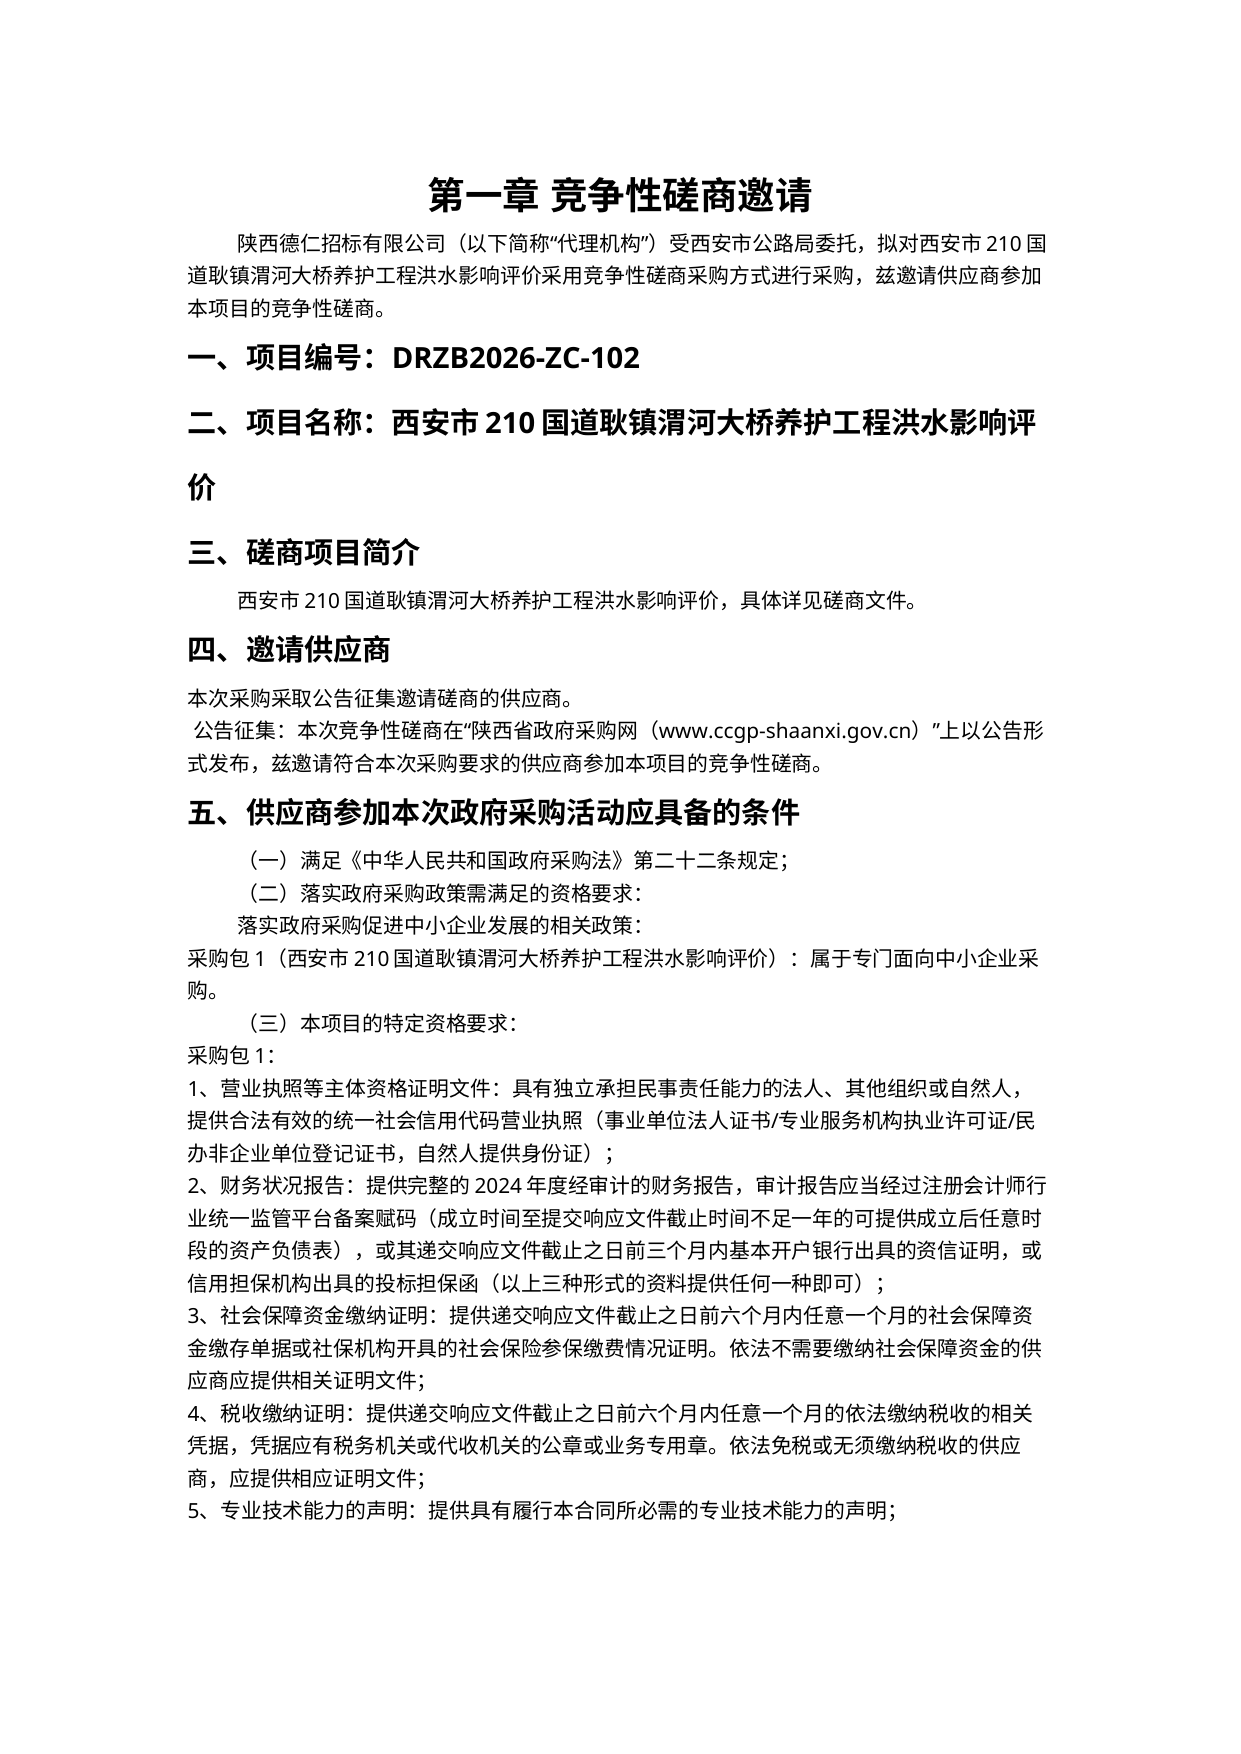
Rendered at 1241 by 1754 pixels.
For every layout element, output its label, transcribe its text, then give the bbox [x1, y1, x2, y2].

text （三）本项目的特定资格要求： [187, 1007, 1053, 1039]
text （一）满足《中华人民共和国政府采购法》第二十二条规定； [187, 844, 1053, 877]
text 陕西德仁招标有限公司（以下简称“代理机构”）受西安市公路局委托，拟对西安市210国道耿镇渭河大桥养护工程洪水影响评价采用竞争性磋商采购方式进行采购，兹邀请供应商参加本项目的竞争性磋商。 [187, 227, 1053, 324]
text 公告征集：本次竞争性磋商在“陕西省政府采购网（www.ccgp-shaanxi.gov.cn）”上以公告形式发布，兹邀请符合本次采购要求的供应商参加本项目的竞争性磋商。 [187, 714, 1053, 779]
text 二、项目名称：西安市210国道耿镇渭河大桥养护工程洪水影响评价 [187, 389, 1053, 519]
text 4、税收缴纳证明：提供递交响应文件截止之日前六个月内任意一个月的依法缴纳税收的相关凭据，凭据应有税务机关或代收机关的公章或业务专用章。依法免税或无须缴纳税收的供应商，应提供相应证明文件； [187, 1397, 1053, 1494]
text 第一章 竞争性磋商邀请 [187, 162, 1053, 227]
text 采购包1： [187, 1039, 1053, 1072]
text 3、社会保障资金缴纳证明：提供递交响应文件截止之日前六个月内任意一个月的社会保障资金缴存单据或社保机构开具的社会保险参保缴费情况证明。依法不需要缴纳社会保障资金的供应商应提供相关证明文件； [187, 1299, 1053, 1397]
text 1、营业执照等主体资格证明文件：具有独立承担民事责任能力的法人、其他组织或自然人，提供合法有效的统一社会信用代码营业执照（事业单位法人证书/专业服务机构执业许可证/民办非企业单位登记证书，自然人提供身份证）； [187, 1072, 1053, 1169]
text 四、邀请供应商 [187, 617, 1053, 682]
text 5、专业技术能力的声明：提供具有履行本合同所必需的专业技术能力的声明； [187, 1494, 1053, 1527]
text 一、项目编号：DRZB2026-ZC-102 [187, 324, 1053, 389]
text 采购包1（西安市210国道耿镇渭河大桥养护工程洪水影响评价）：属于专门面向中小企业采购。 [187, 942, 1053, 1007]
text 本次采购采取公告征集邀请磋商的供应商。 [187, 682, 1053, 714]
text 西安市210国道耿镇渭河大桥养护工程洪水影响评价，具体详见磋商文件。 [187, 584, 1053, 617]
text 三、磋商项目简介 [187, 519, 1053, 584]
text （二）落实政府采购政策需满足的资格要求： [187, 877, 1053, 909]
text 落实政府采购促进中小企业发展的相关政策： [187, 909, 1053, 942]
text 2、财务状况报告：提供完整的2024年度经审计的财务报告，审计报告应当经过注册会计师行业统一监管平台备案赋码（成立时间至提交响应文件截止时间不足一年的可提供成立后任意时段的资产负债表），或其递交响应文件截止之日前三个月内基本开户银行出具的资信证明，或信用担保机构出具的投标担保函（以上三种形式的资料提供任何一种即可）； [187, 1169, 1053, 1299]
text 五、供应商参加本次政府采购活动应具备的条件 [187, 779, 1053, 844]
